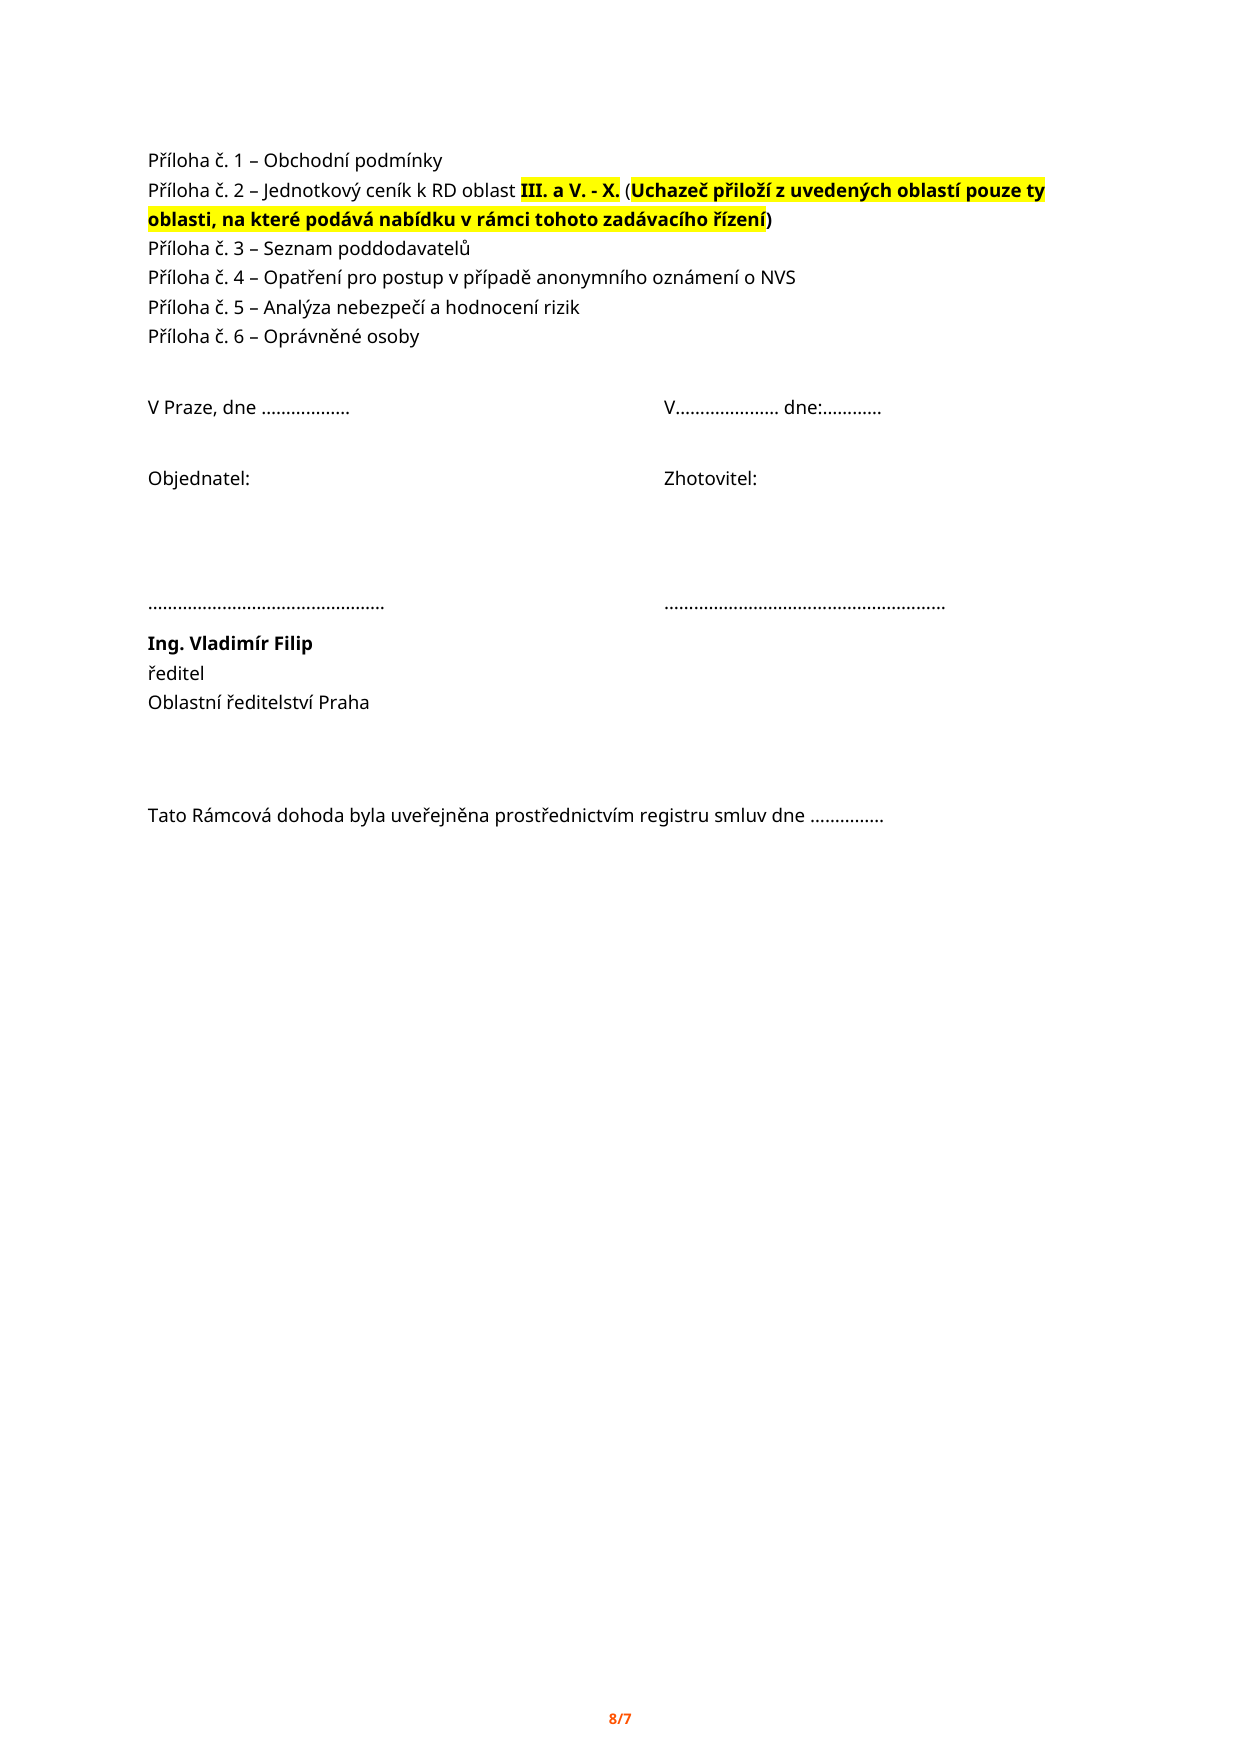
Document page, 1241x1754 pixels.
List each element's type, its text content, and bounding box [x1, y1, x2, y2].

text Příloha č. 3 – Seznam poddodavatelů [148, 235, 1095, 261]
text Objednatel: Zhotovitel: [148, 465, 1093, 491]
text Příloha č. 1 – Obchodní podmínky [148, 148, 1095, 173]
text Tato Rámcová dohoda byla uveřejněna prostřednictvím registru smluv dne …………… [148, 803, 1093, 828]
text Příloha č. 4 – Opatření pro postup v případě anonymního oznámení o NVS [148, 265, 1095, 290]
text ………………………………………… ………………………………………………… [148, 589, 1093, 614]
text Příloha č. 5 – Analýza nebezpečí a hodnocení rizik [148, 294, 1095, 319]
text ředitel [148, 660, 1093, 686]
text Příloha č. 2 – Jednotkový ceník k RD oblast III. a V. - X. (Uchazeč přiloží z uvedených oblastí pouze ty oblasti, na které podává nabídku v rámci tohoto zadávacího řízení) [148, 177, 1095, 232]
text Oblastní ředitelství Praha [148, 689, 1093, 715]
text Ing. Vladimír Filip [148, 631, 1093, 656]
text Příloha č. 6 – Oprávněné osoby [148, 323, 1095, 349]
text V Praze, dne ……………… V………………… dne:………… [148, 394, 1093, 420]
